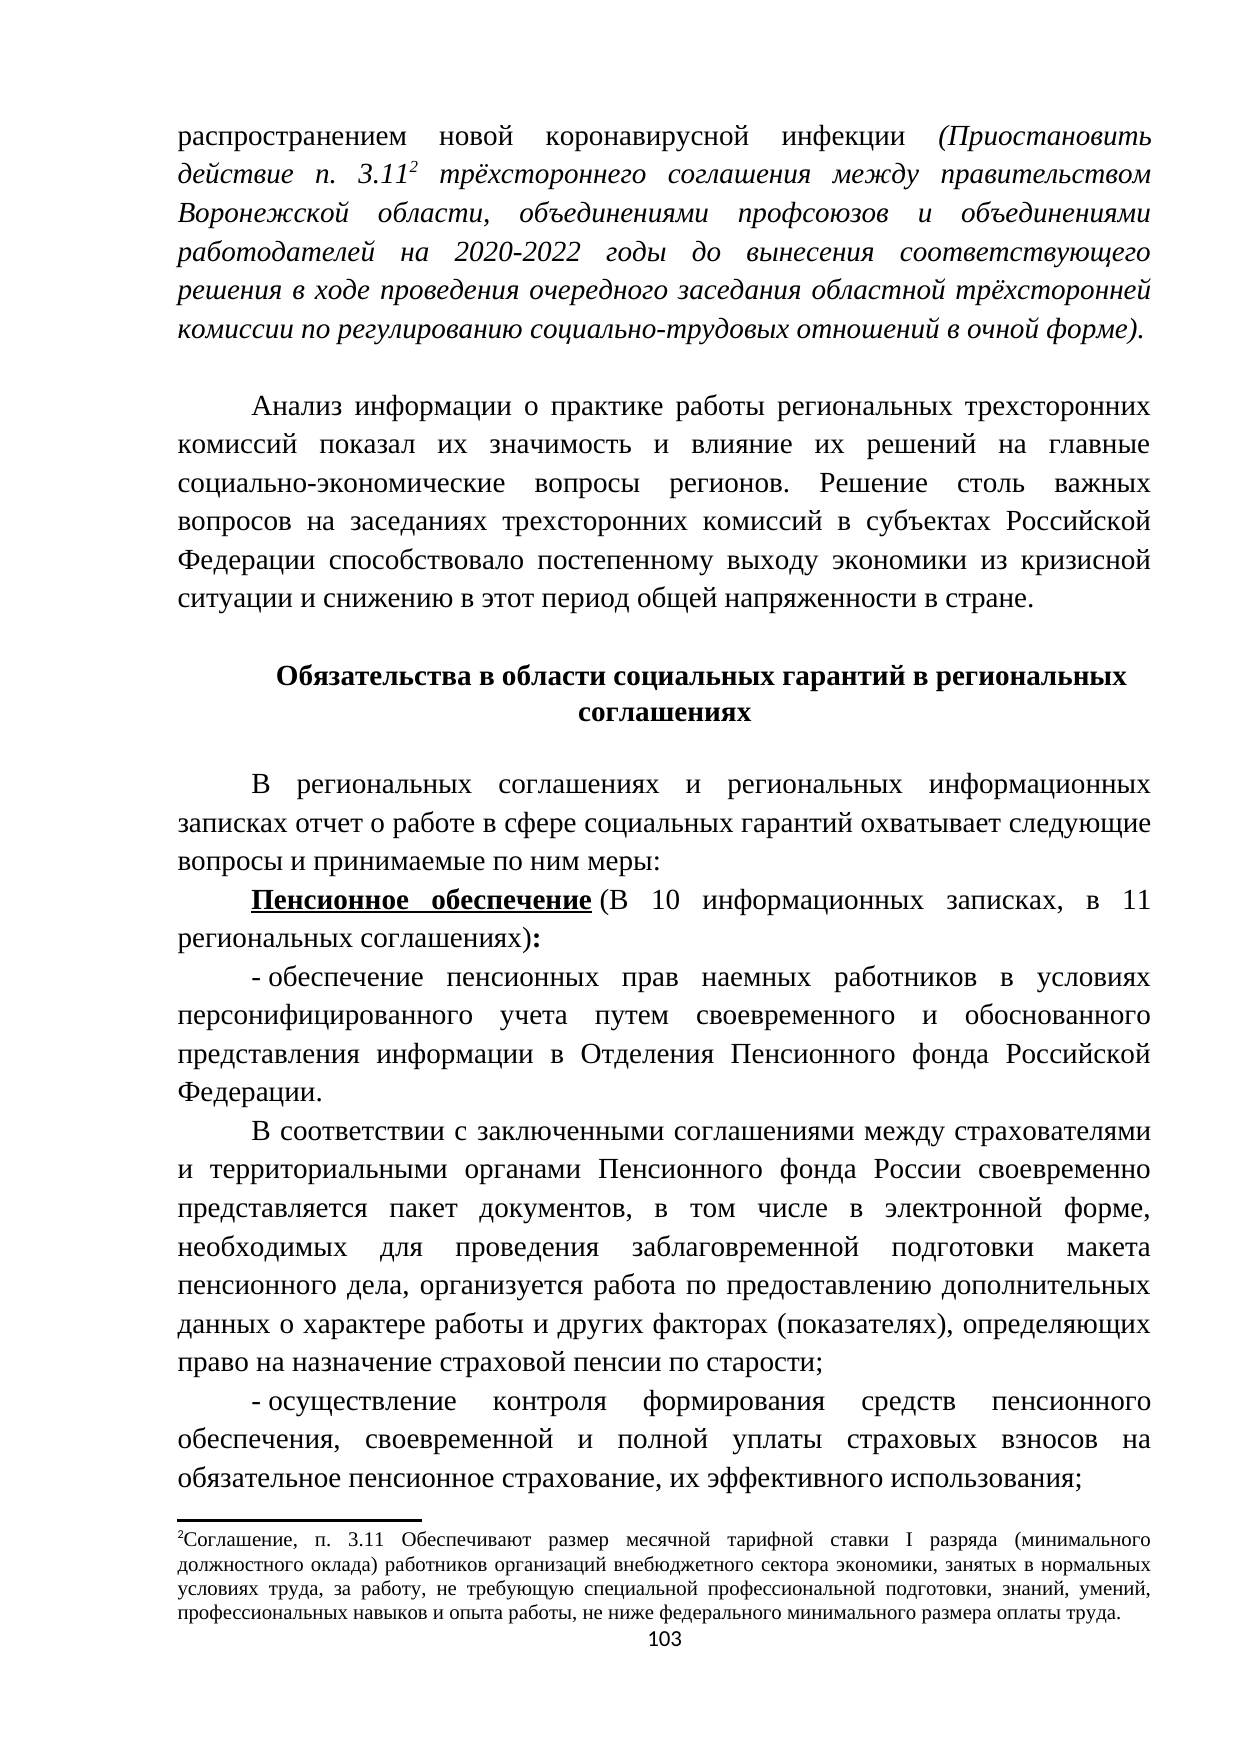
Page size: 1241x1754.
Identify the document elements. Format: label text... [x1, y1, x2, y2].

text В региональных соглашениях и региональных информационных записках отчет о работе в сфере социальных гарантий охватывает следующие вопросы и принимаемые по ним меры: [177, 766, 1152, 877]
text Анализ информации о практике работы региональных трехсторонних комиссий показал их значимость и влияние их решений на главные социально-экономические вопросы регионов. Решение столь важных вопросов на заседаниях трехсторонних комиссий в субъектах Российской Федерации способствовало постепенному выходу экономики из кризисной ситуации и снижению в этот период общей напряженности в стране. [177, 388, 1152, 614]
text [177, 118, 1152, 344]
text - осуществление контроля формирования средств пенсионного обеспечения, своевременной и полной уплаты страховых взносов на обязательное пенсионное страхование, их эффективного использования; [177, 1383, 1152, 1493]
text - обеспечение пенсионных прав наемных работников в условиях персонифицированного учета путем своевременного и обоснованного представления информации в Отделения Пенсионного фонда Российской Федерации. [177, 959, 1152, 1108]
text Обязательства в области социальных гарантий в региональных соглашениях [177, 658, 1152, 727]
text Пенсионное обеспечение (В 10 информационных записках, в 11 региональных соглашениях): [177, 882, 1152, 954]
text В соответствии с заключенными соглашениями между страхователями и территориальными органами Пенсионного фонда России своевременно представляется пакет документов, в том числе в электронной форме, необходимых для проведения заблаговременной подготовки макета пенсионного дела, организуется работа по предоставлению дополнительных данных о характере работы и других факторах (показателях), определяющих право на назначение страховой пенсии по старости; [177, 1113, 1152, 1378]
